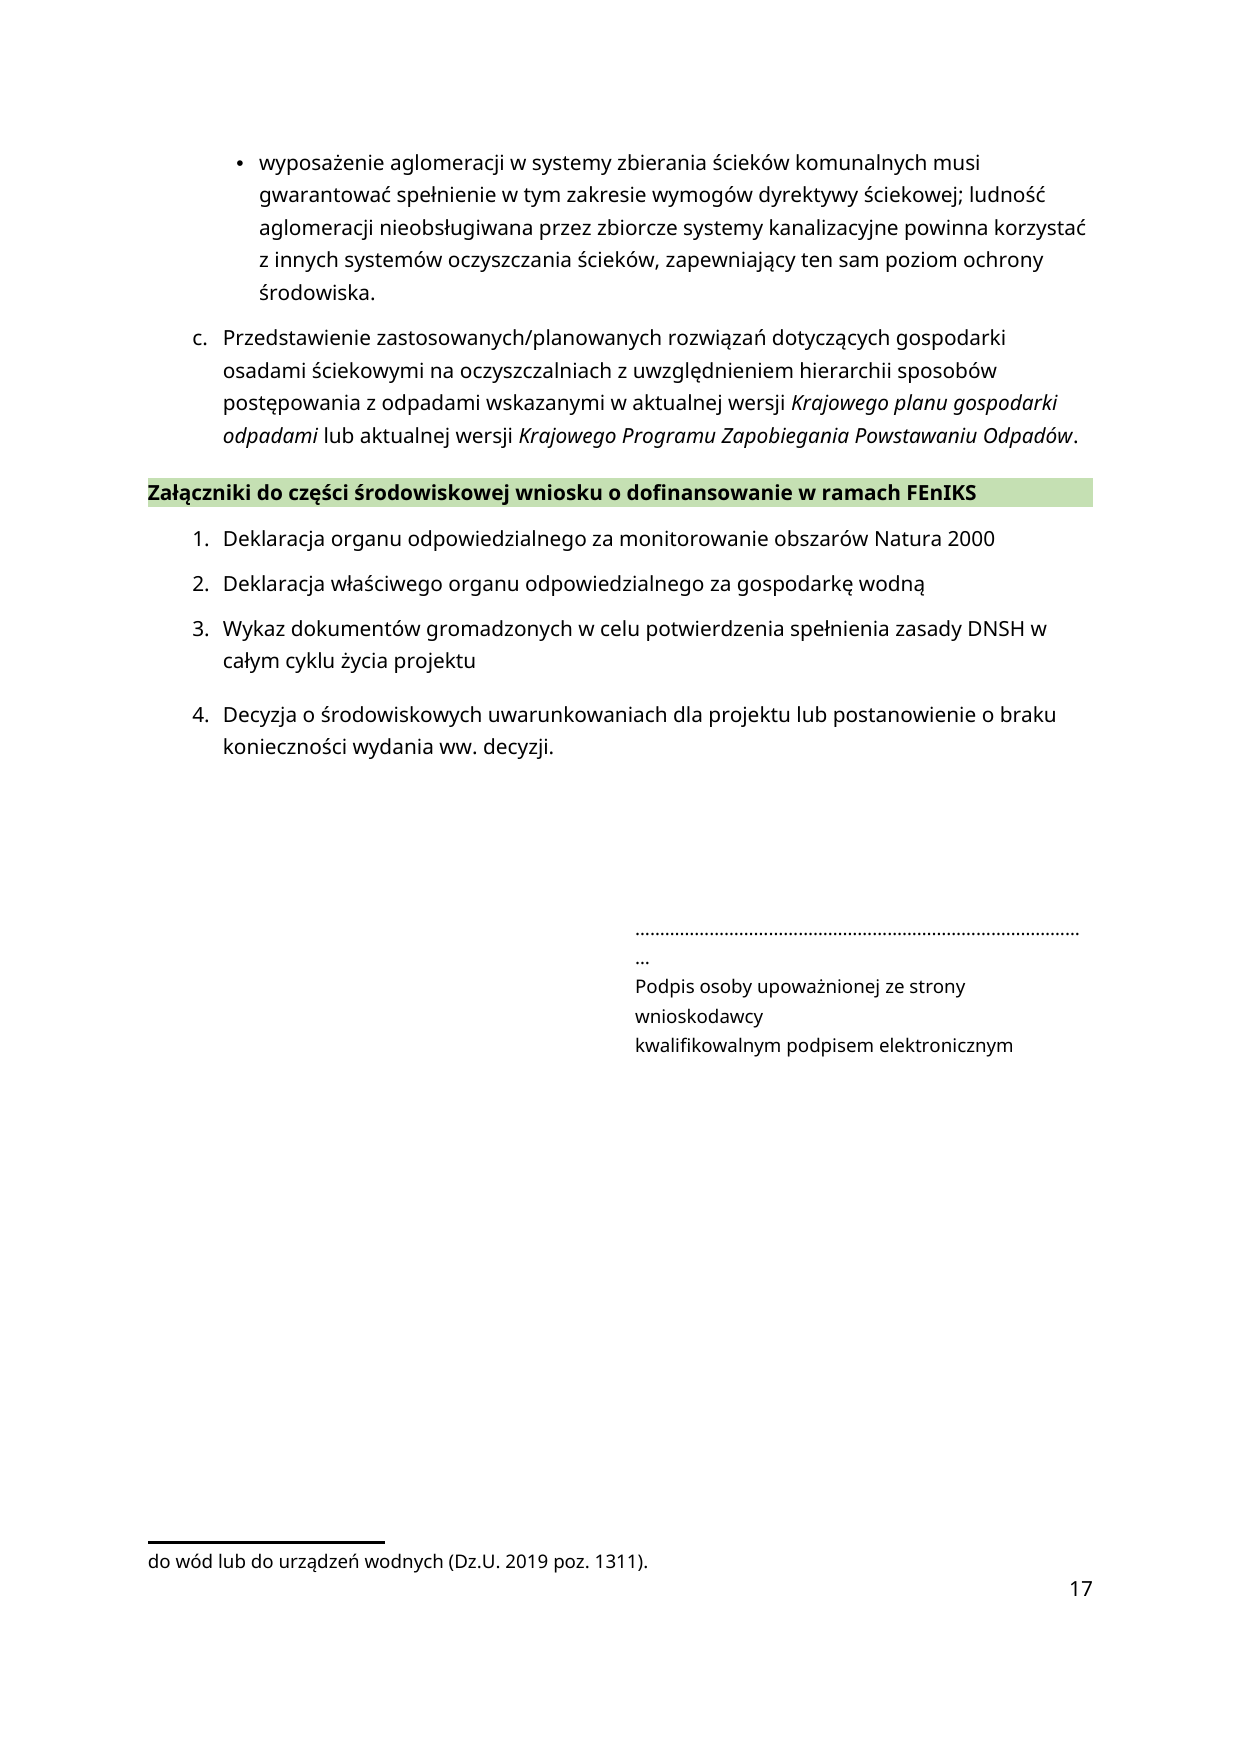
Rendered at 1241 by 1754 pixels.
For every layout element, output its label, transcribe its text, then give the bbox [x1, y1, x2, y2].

list Wykaz dokumentów gromadzonych w celu potwierdzenia spełnienia zasady DNSH w całym cyklu życia projektu [192, 614, 1093, 675]
list Deklaracja właściwego organu odpowiedzialnego za gospodarkę wodną [192, 569, 1093, 597]
list Przedstawienie zastosowanych/planowanych rozwiązań dotyczących gospodarki osadami ściekowymi na oczyszczalniach z uwzględnieniem hierarchii sposobów postępowania z odpadami wskazanymi w aktualnej wersji Krajowego planu gospodarki odpadami lub aktualnej wersji Krajowego Programu Zapobiegania Powstawaniu Odpadów. [192, 323, 1093, 449]
text ………………………………………………………………………………… Podpis osoby upoważnionej ze strony wnioskodawcy kwalifikowalnym podpisem elektronicznym [635, 915, 1093, 1058]
text Załączniki do części środowiskowej wniosku o dofinansowanie w ramach FEnIKS [148, 478, 1093, 507]
list Deklaracja organu odpowiedzialnego za monitorowanie obszarów Natura 2000 [192, 524, 1093, 552]
list wyposażenie aglomeracji w systemy zbierania ścieków komunalnych musi gwarantować spełnienie w tym zakresie wymogów dyrektywy ściekowej; ludność aglomeracji nieobsługiwana przez zbiorcze systemy kanalizacyjne powinna korzystać z innych systemów oczyszczania ścieków, zapewniający ten sam poziom ochrony środowiska. [236, 148, 1093, 306]
list Decyzja o środowiskowych uwarunkowaniach dla projektu lub postanowienie o braku konieczności wydania ww. decyzji. [192, 700, 1093, 761]
